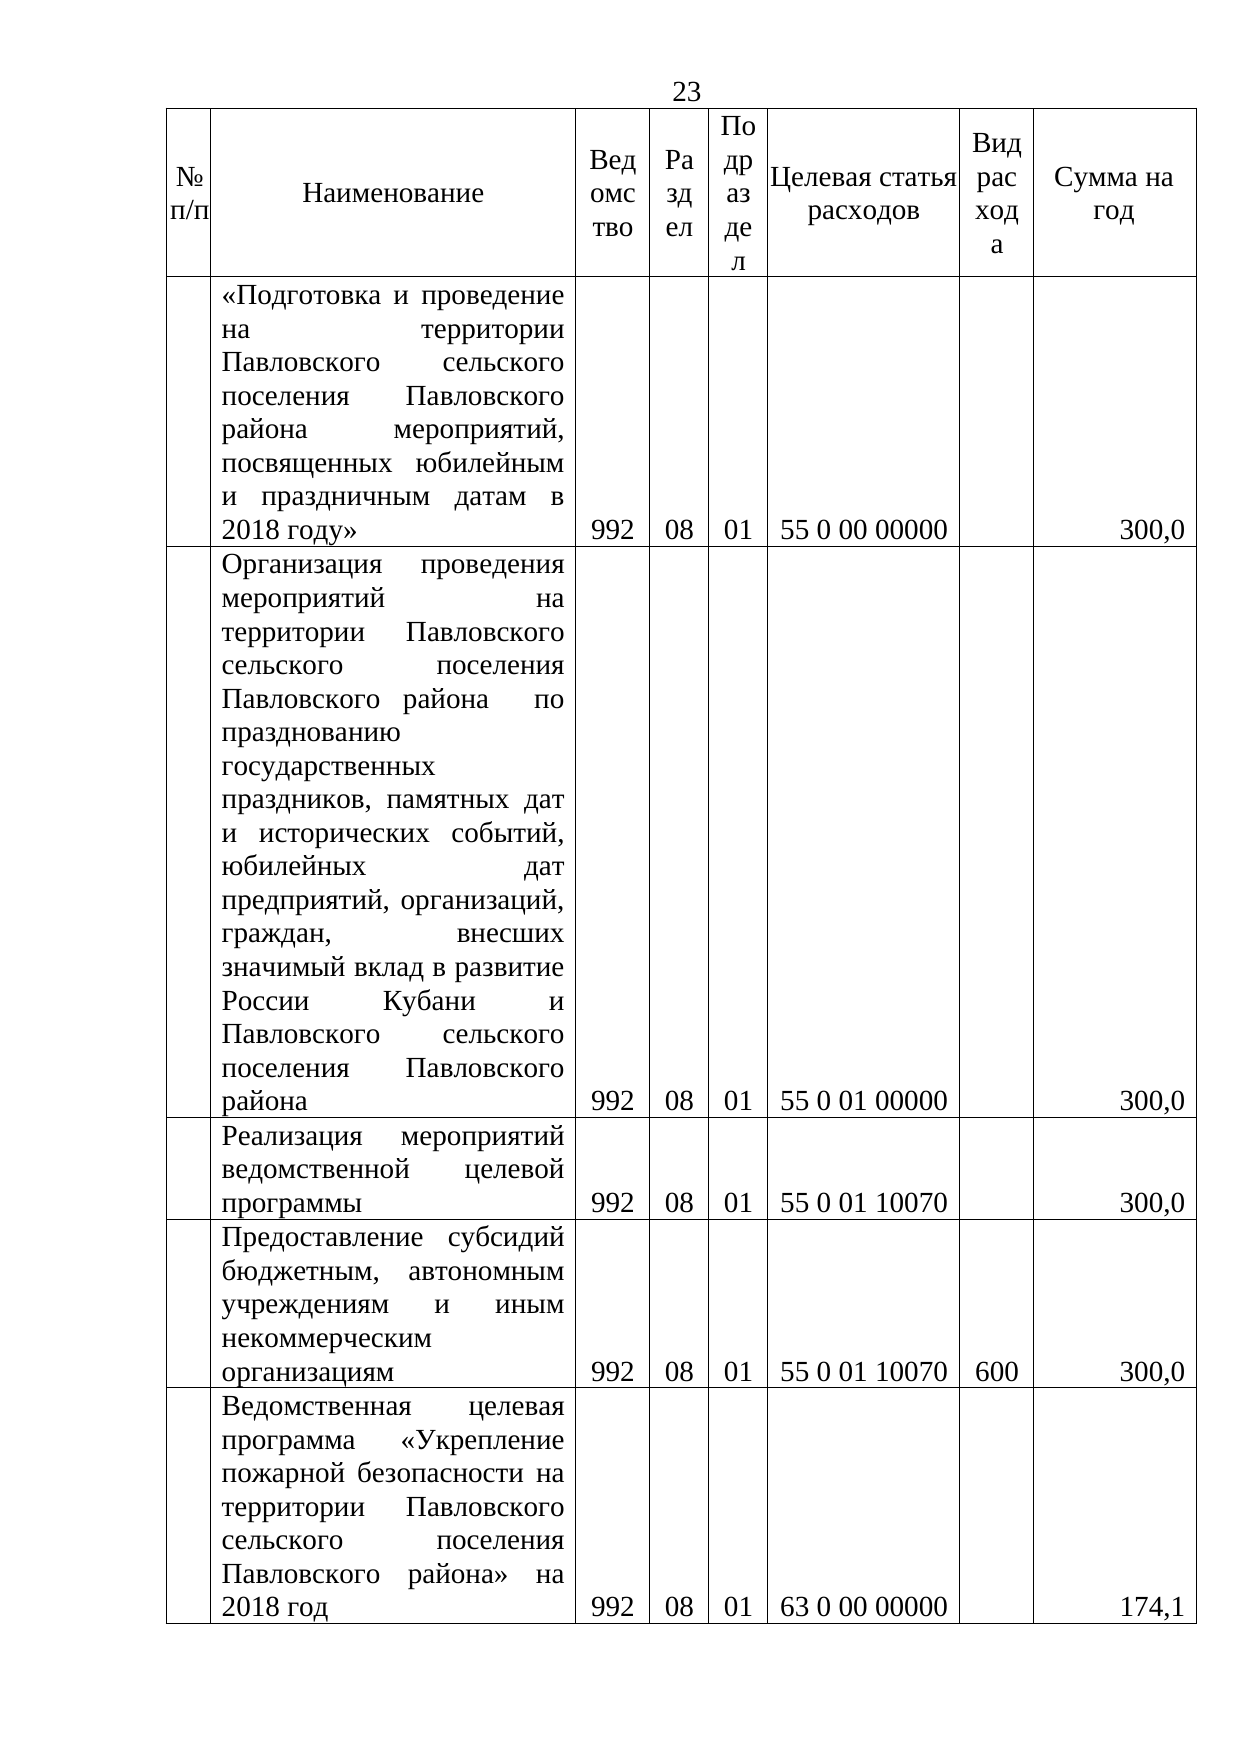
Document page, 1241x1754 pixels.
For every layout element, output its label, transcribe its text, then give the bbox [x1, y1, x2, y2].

table_cell 01 [709, 1388, 767, 1623]
table_cell Предоставление субсидий бюджетным, автономным учреждениям и иным некоммерческим организациям [211, 1220, 575, 1387]
table_cell 300,0 [1034, 277, 1196, 546]
table_cell 08 [650, 1388, 708, 1623]
table_cell Реализация мероприятий ведомственной целевой программы [211, 1118, 575, 1218]
table_cell [167, 1118, 210, 1218]
table_cell Ведомственная целевая программа «Укрепление пожарной безопасности на территории Павловского сельского поселения Павловского района» на 2018 год [211, 1388, 575, 1623]
table_cell 992 [576, 1220, 649, 1387]
table_cell 992 [576, 1118, 649, 1218]
table_cell 01 [709, 1118, 767, 1218]
table_cell [167, 547, 210, 1117]
table_cell [167, 277, 210, 546]
table_cell 992 [576, 547, 649, 1117]
table_header Наименование [211, 109, 575, 276]
table_cell 55 0 01 00000 [768, 547, 959, 1117]
table_cell [960, 277, 1033, 546]
table_cell 992 [576, 277, 649, 546]
table_header Подраздел [709, 109, 767, 276]
table_header Вид расхода [960, 109, 1033, 276]
table_cell 55 0 00 00000 [768, 277, 959, 546]
table_cell 55 0 01 10070 [768, 1118, 959, 1218]
table_cell [167, 1388, 210, 1623]
table_cell Организация проведения мероприятий на территории Павловского сельского поселения Павловского района по празднованию государственных праздников, памятных дат и исторических событий, юбилейных дат предприятий, организаций, граждан, внесших значимый вклад в развитие России Кубани и Павловского сельского поселения Павловского района [211, 547, 575, 1117]
table_cell 174,1 [1034, 1388, 1196, 1623]
table_cell 08 [650, 1118, 708, 1218]
table_header № п/п [167, 109, 210, 276]
table_header Сумма на год [1034, 109, 1196, 276]
table_cell 01 [709, 277, 767, 546]
table_cell 01 [709, 547, 767, 1117]
table_cell 992 [576, 1388, 649, 1623]
table_header Раздел [650, 109, 708, 276]
table_header Ведомство [576, 109, 649, 276]
table_cell [960, 547, 1033, 1117]
table_cell 300,0 [1034, 1220, 1196, 1387]
table_cell 300,0 [1034, 547, 1196, 1117]
table_cell [960, 1118, 1033, 1218]
table_cell 08 [650, 547, 708, 1117]
table_cell 08 [650, 1220, 708, 1387]
table_cell 600 [960, 1220, 1033, 1387]
table_cell 55 0 01 10070 [768, 1220, 959, 1387]
table_cell 01 [709, 1220, 767, 1387]
table_cell 08 [650, 277, 708, 546]
table_cell 300,0 [1034, 1118, 1196, 1218]
table_cell 63 0 00 00000 [768, 1388, 959, 1623]
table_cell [211, 277, 575, 546]
table_cell [167, 1220, 210, 1387]
table_header Целевая статья расходов [768, 109, 959, 276]
table_cell [960, 1388, 1033, 1623]
